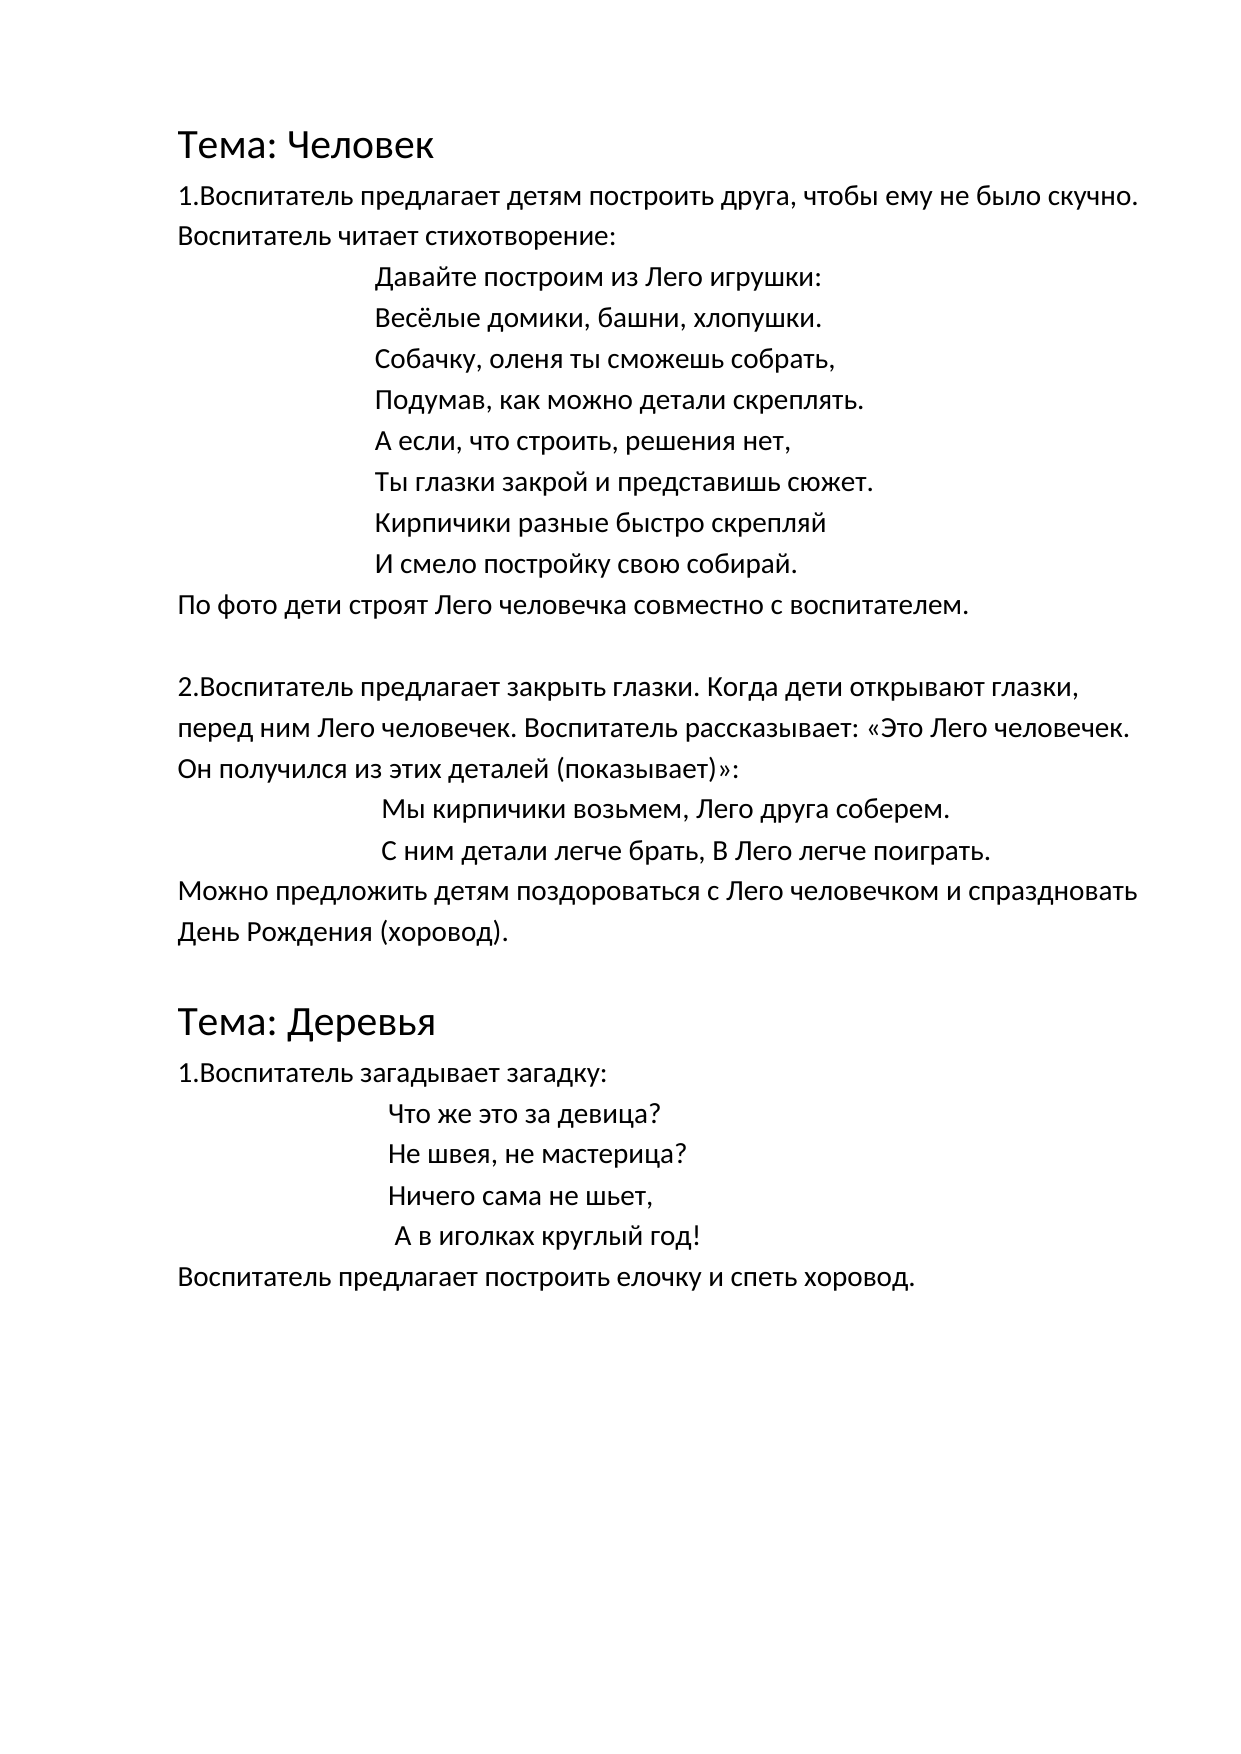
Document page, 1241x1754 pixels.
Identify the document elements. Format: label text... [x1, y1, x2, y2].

text С ним детали легче брать, В Лего легче поиграть. [177, 832, 1152, 867]
text 1.Воспитатель предлагает детям построить друга, чтобы ему не было скучно. Воспитатель читает стихотворение: [177, 177, 1152, 253]
text Подумав, как можно детали скреплять. [177, 381, 1152, 417]
text Воспитатель предлагает построить елочку и спеть хоровод. [177, 1258, 1152, 1294]
text 1.Воспитатель загадывает загадку: [177, 1054, 1152, 1089]
text Не швея, не мастерица? [177, 1136, 1152, 1171]
text Что же это за девица? [177, 1095, 1152, 1130]
text Тема: Деревья [177, 995, 1152, 1046]
text Весёлые домики, башни, хлопушки. [177, 299, 1152, 335]
text Кирпичики разные быстро скрепляй [177, 504, 1152, 540]
text Ты глазки закрой и представишь сюжет. [177, 463, 1152, 499]
text Тема: Человек [177, 118, 1152, 169]
text Собачку, оленя ты сможешь собрать, [177, 340, 1152, 376]
text И смело постройку свою собирай. [177, 545, 1152, 581]
text Мы кирпичики возьмем, Лего друга соберем. [177, 791, 1152, 826]
text 2.Воспитатель предлагает закрыть глазки. Когда дети открывают глазки, перед ним Лего человечек. Воспитатель рассказывает: «Это Лего человечек. Он получился из этих деталей (показывает)»: [177, 668, 1152, 785]
text Можно предложить детям поздороваться с Лего человечком и спраздновать День Рождения (хоровод). [177, 872, 1152, 949]
text А в иголках круглый год! [177, 1217, 1152, 1253]
text А если, что строить, решения нет, [177, 422, 1152, 458]
text Ничего сама не шьет, [177, 1177, 1152, 1212]
text По фото дети строят Лего человечка совместно с воспитателем. [177, 586, 1152, 622]
text Давайте построим из Лего игрушки: [177, 258, 1152, 294]
